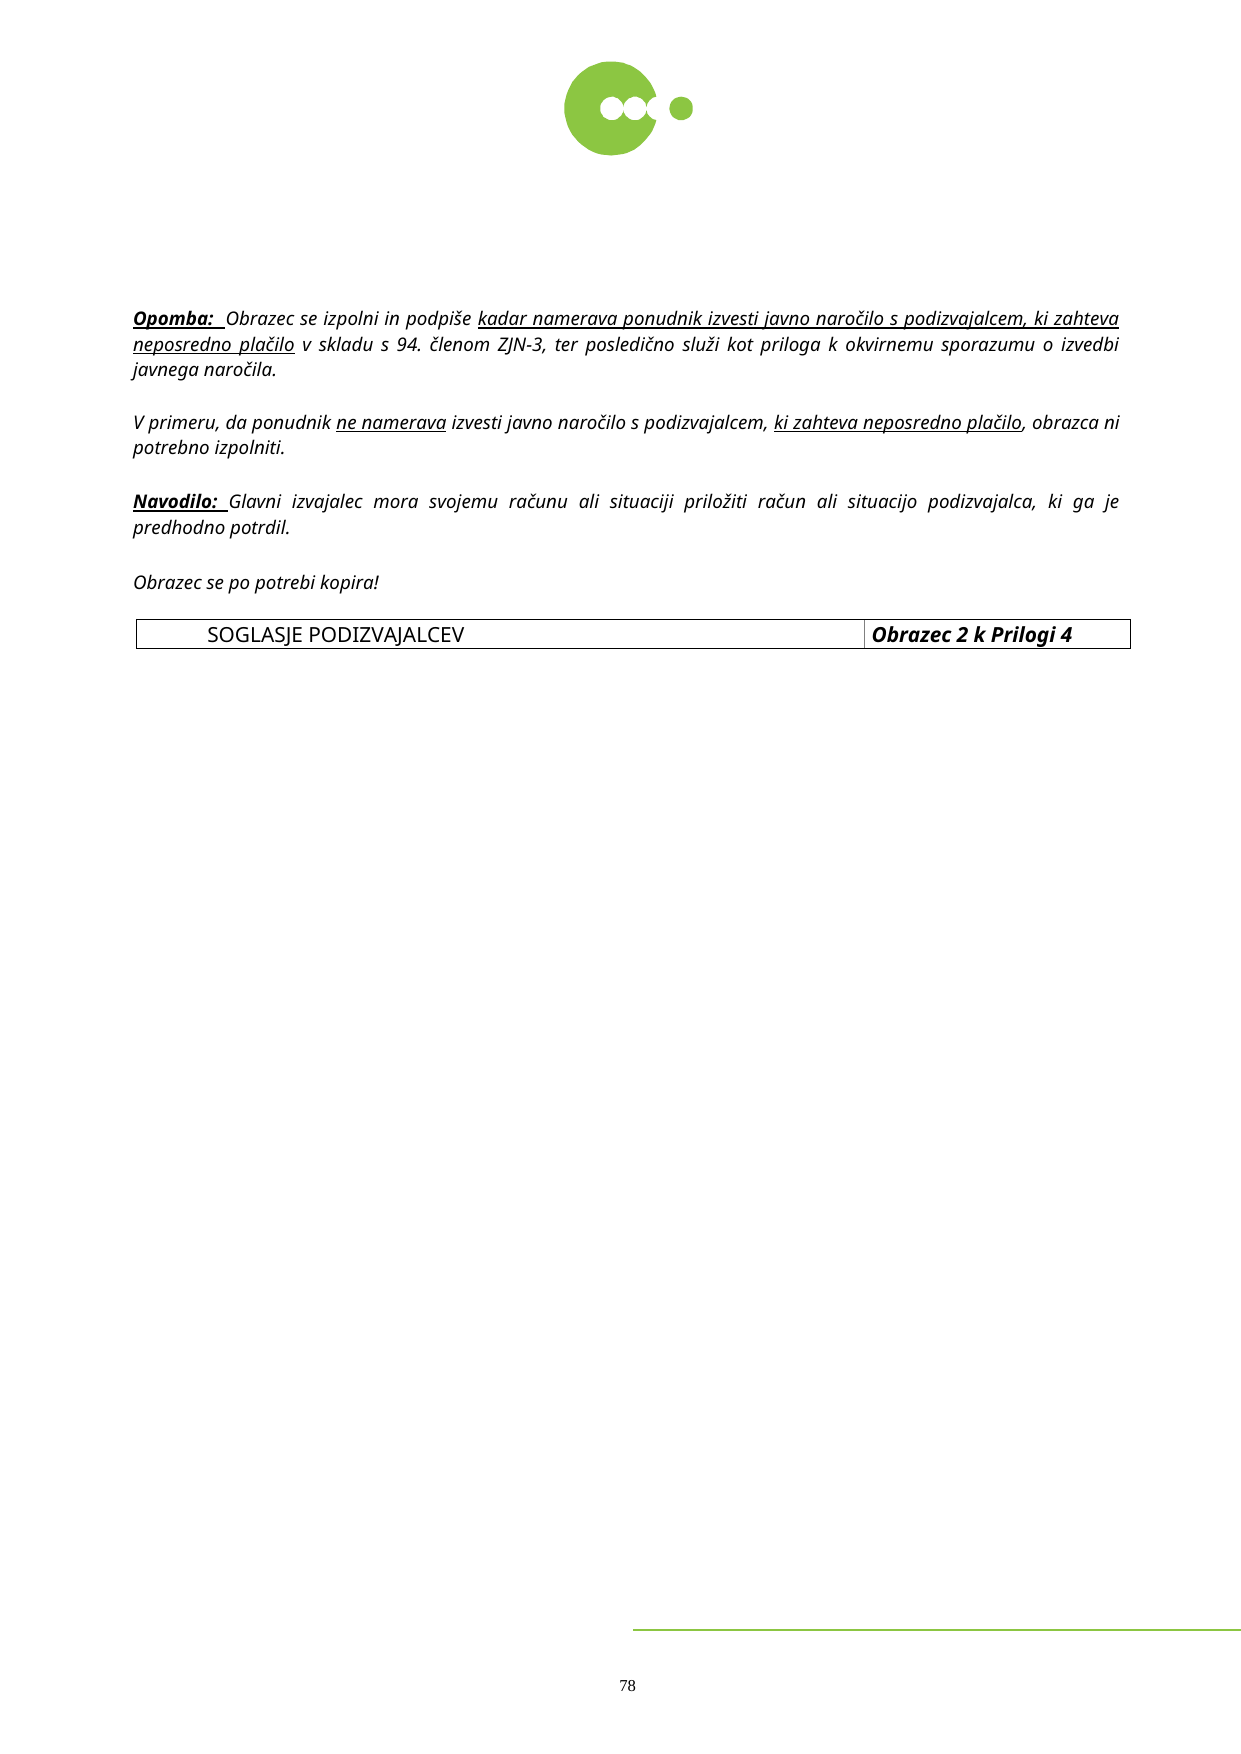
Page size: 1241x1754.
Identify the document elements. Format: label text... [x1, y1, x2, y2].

text Navodilo: Glavni izvajalec mora svojemu računu ali situaciji priložiti račun ali situacijo podizvajalca, ki ga je predhodno potrdil. [133, 488, 1122, 539]
text Obrazec se po potrebi kopira! [133, 569, 1122, 595]
table_header [137, 620, 200, 648]
text V primeru, da ponudnik ne namerava izvesti javno naročilo s podizvajalcem, ki zahteva neposredno plačilo, obrazca ni potrebno izpolniti. [133, 409, 1122, 460]
text Opomba: Obrazec se izpolni in podpiše kadar namerava ponudnik izvesti javno naročilo s podizvajalcem, ki zahteva neposredno plačilo v skladu s 94. členom ZJN-3, ter posledično služi kot priloga k okvirnemu sporazumu o izvedbi javnega naročila. [133, 306, 1122, 382]
table_header SOGLASJE PODIZVAJALCEV [200, 620, 864, 648]
table_header Obrazec 2 k Prilogi 4 [865, 620, 1130, 648]
